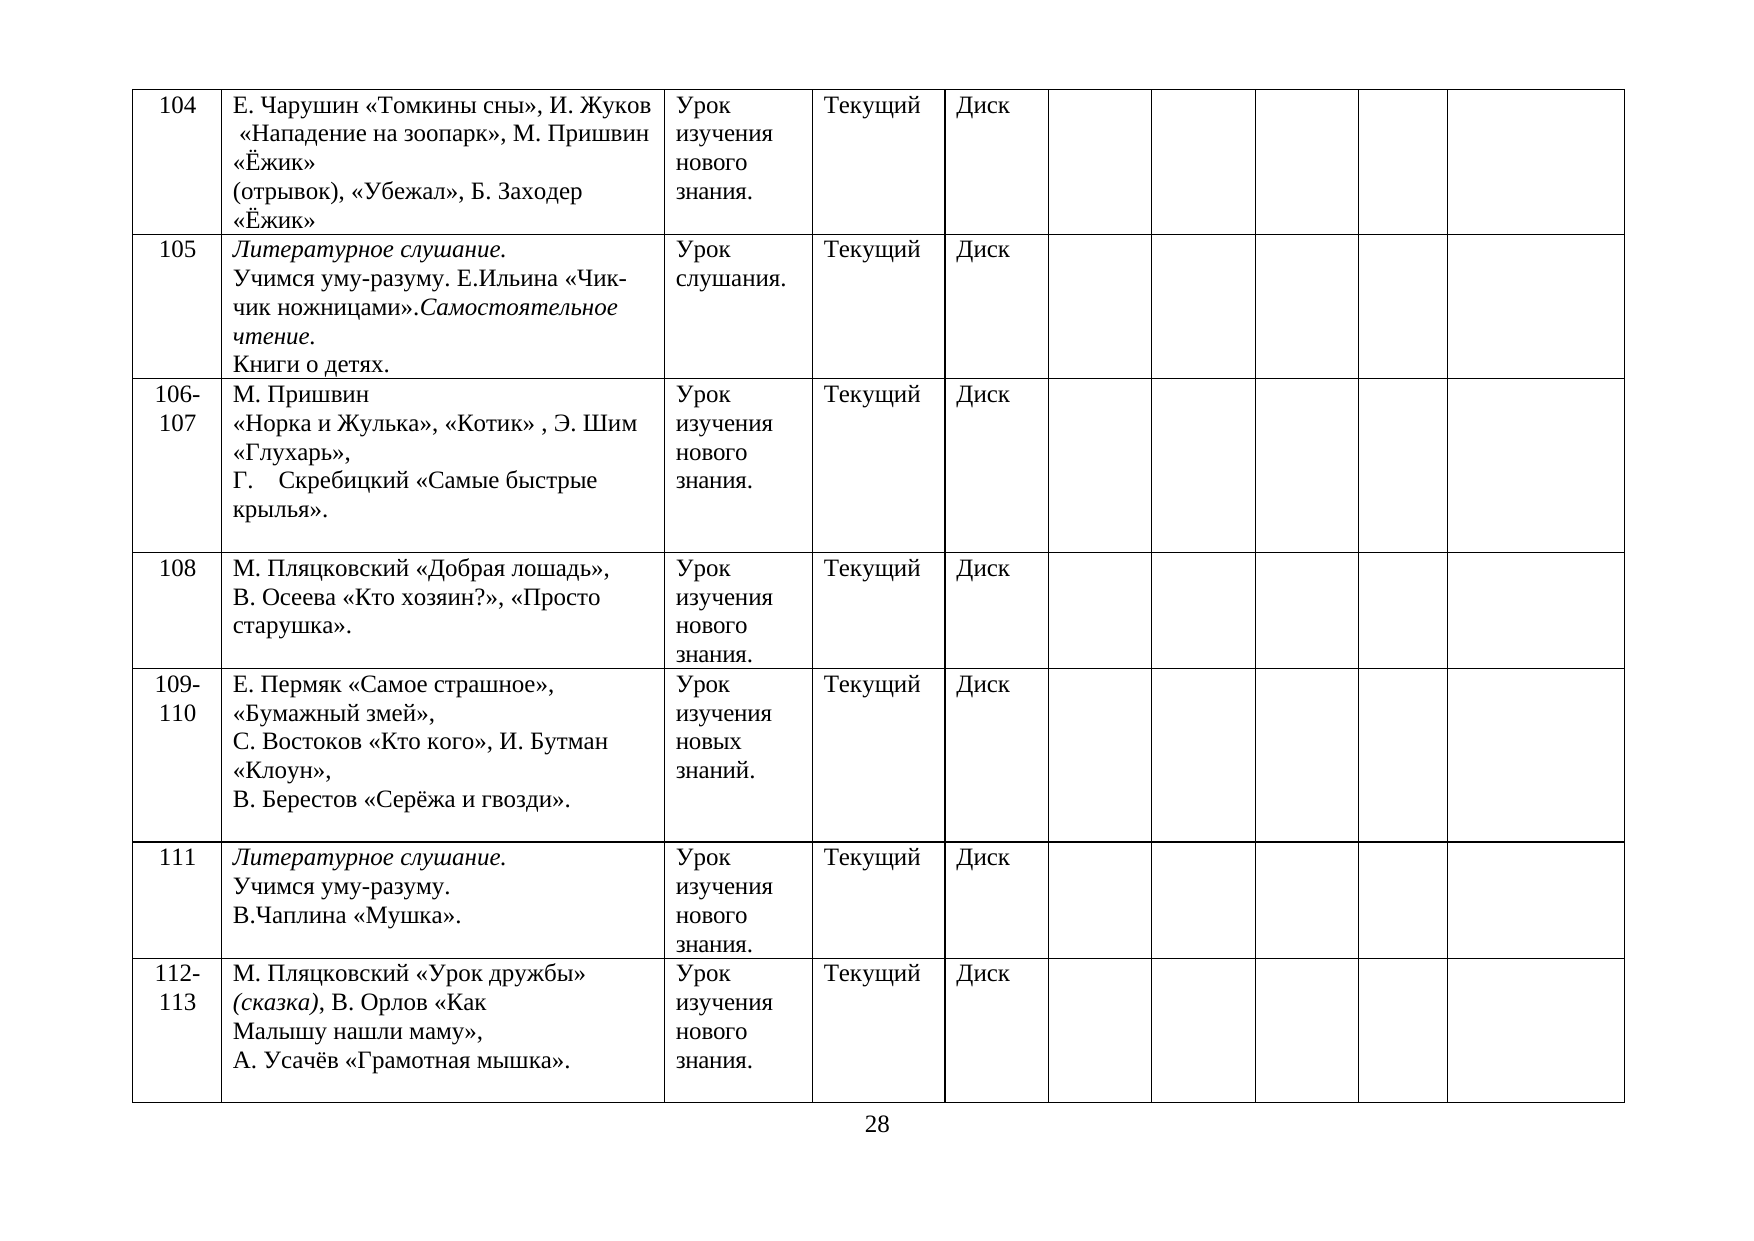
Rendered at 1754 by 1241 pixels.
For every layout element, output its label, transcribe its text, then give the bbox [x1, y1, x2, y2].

table_cell [1049, 379, 1151, 552]
table_cell [1152, 669, 1255, 841]
table_cell [1152, 843, 1255, 957]
table_cell [1152, 379, 1255, 552]
table_cell 111 [133, 843, 221, 957]
table_cell Диск [946, 669, 1048, 841]
table_cell [1049, 669, 1151, 841]
table_cell [1359, 379, 1447, 552]
table_cell [1049, 553, 1151, 668]
table_cell [1256, 235, 1358, 378]
table_cell Урок слушания. [665, 235, 812, 378]
table_cell [1049, 90, 1151, 233]
table_cell Диск [946, 235, 1048, 378]
table_cell Урок изучения новых знаний. [665, 669, 812, 841]
table_cell [1256, 90, 1358, 233]
table_cell 109-110 [133, 669, 221, 841]
table_cell [1359, 959, 1447, 1102]
table_cell Диск [946, 843, 1048, 957]
table_cell Е. Пермяк «Самое страшное», «Бумажный змей», С. Востоков «Кто кого», И. Бутман «Клоун», В. Берестов «Серёжа и гвозди». [222, 669, 664, 841]
table_cell [1256, 669, 1358, 841]
table_cell Текущий [813, 553, 944, 668]
table_cell [1359, 843, 1447, 957]
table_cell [222, 959, 664, 1102]
table_cell Текущий [813, 235, 944, 378]
table_cell 105 [133, 235, 221, 378]
table_cell [1448, 553, 1624, 668]
table_cell Текущий [813, 669, 944, 841]
table_cell 106-107 [133, 379, 221, 552]
table_cell [1448, 959, 1624, 1102]
table_cell Текущий [813, 843, 944, 957]
table_cell Литературное слушание. Учимся уму-разуму. В.Чаплина «Мушка». [222, 843, 664, 957]
table_cell Урок изучения нового знания. [665, 90, 812, 233]
table_cell М. Пляцковский «Добрая лошадь», В. Осеева «Кто хозяин?», «Просто старушка». [222, 553, 664, 668]
table_cell Е. Чарушин «Томкины сны», И. Жуков «Нападение на зоопарк», М. Пришвин «Ёжик» (отрывок), «Убежал», Б. Заходер «Ёжик» [222, 90, 664, 233]
table_cell Урок изучения нового знания. [665, 843, 812, 957]
table_cell [1049, 959, 1151, 1102]
table_cell [1359, 553, 1447, 668]
table_cell [1448, 669, 1624, 841]
table_cell 108 [133, 553, 221, 668]
table_cell [1359, 90, 1447, 233]
table_cell Текущий [813, 959, 944, 1102]
table_cell Урок изучения нового знания. [665, 553, 812, 668]
table_cell [1049, 235, 1151, 378]
table_cell [1448, 379, 1624, 552]
table_cell Диск [946, 553, 1048, 668]
table_cell Литературное слушание. Учимся уму-разуму. Е.Ильина «Чик-чик ножницами».Самостоятельное чтение. Книги о детях. [222, 235, 664, 378]
table_cell [1448, 843, 1624, 957]
table_cell Урок изучения нового знания. [665, 379, 812, 552]
table_cell [1256, 843, 1358, 957]
table_cell [1256, 379, 1358, 552]
table_cell 112- 113 [133, 959, 221, 1102]
table_cell Диск [946, 959, 1048, 1102]
table_cell [1152, 90, 1255, 233]
table_cell [1359, 669, 1447, 841]
table_cell [1448, 235, 1624, 378]
table_cell [1359, 235, 1447, 378]
table_cell М. Пришвин «Норка и Жулька», «Котик» , Э. Шим «Глухарь», Г. Скребицкий «Самые быстрые крылья». [222, 379, 664, 552]
table_cell [1049, 843, 1151, 957]
table_cell 104 [133, 90, 221, 233]
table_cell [665, 959, 812, 1102]
table_cell [1448, 90, 1624, 233]
table_cell Диск [946, 379, 1048, 552]
table_cell Текущий [813, 379, 944, 552]
table_cell Текущий [813, 90, 944, 233]
table_cell [1152, 553, 1255, 668]
table_cell [1256, 959, 1358, 1102]
table_cell [1152, 235, 1255, 378]
table_cell Диск [946, 90, 1048, 233]
table_cell [1256, 553, 1358, 668]
table_cell [1152, 959, 1255, 1102]
